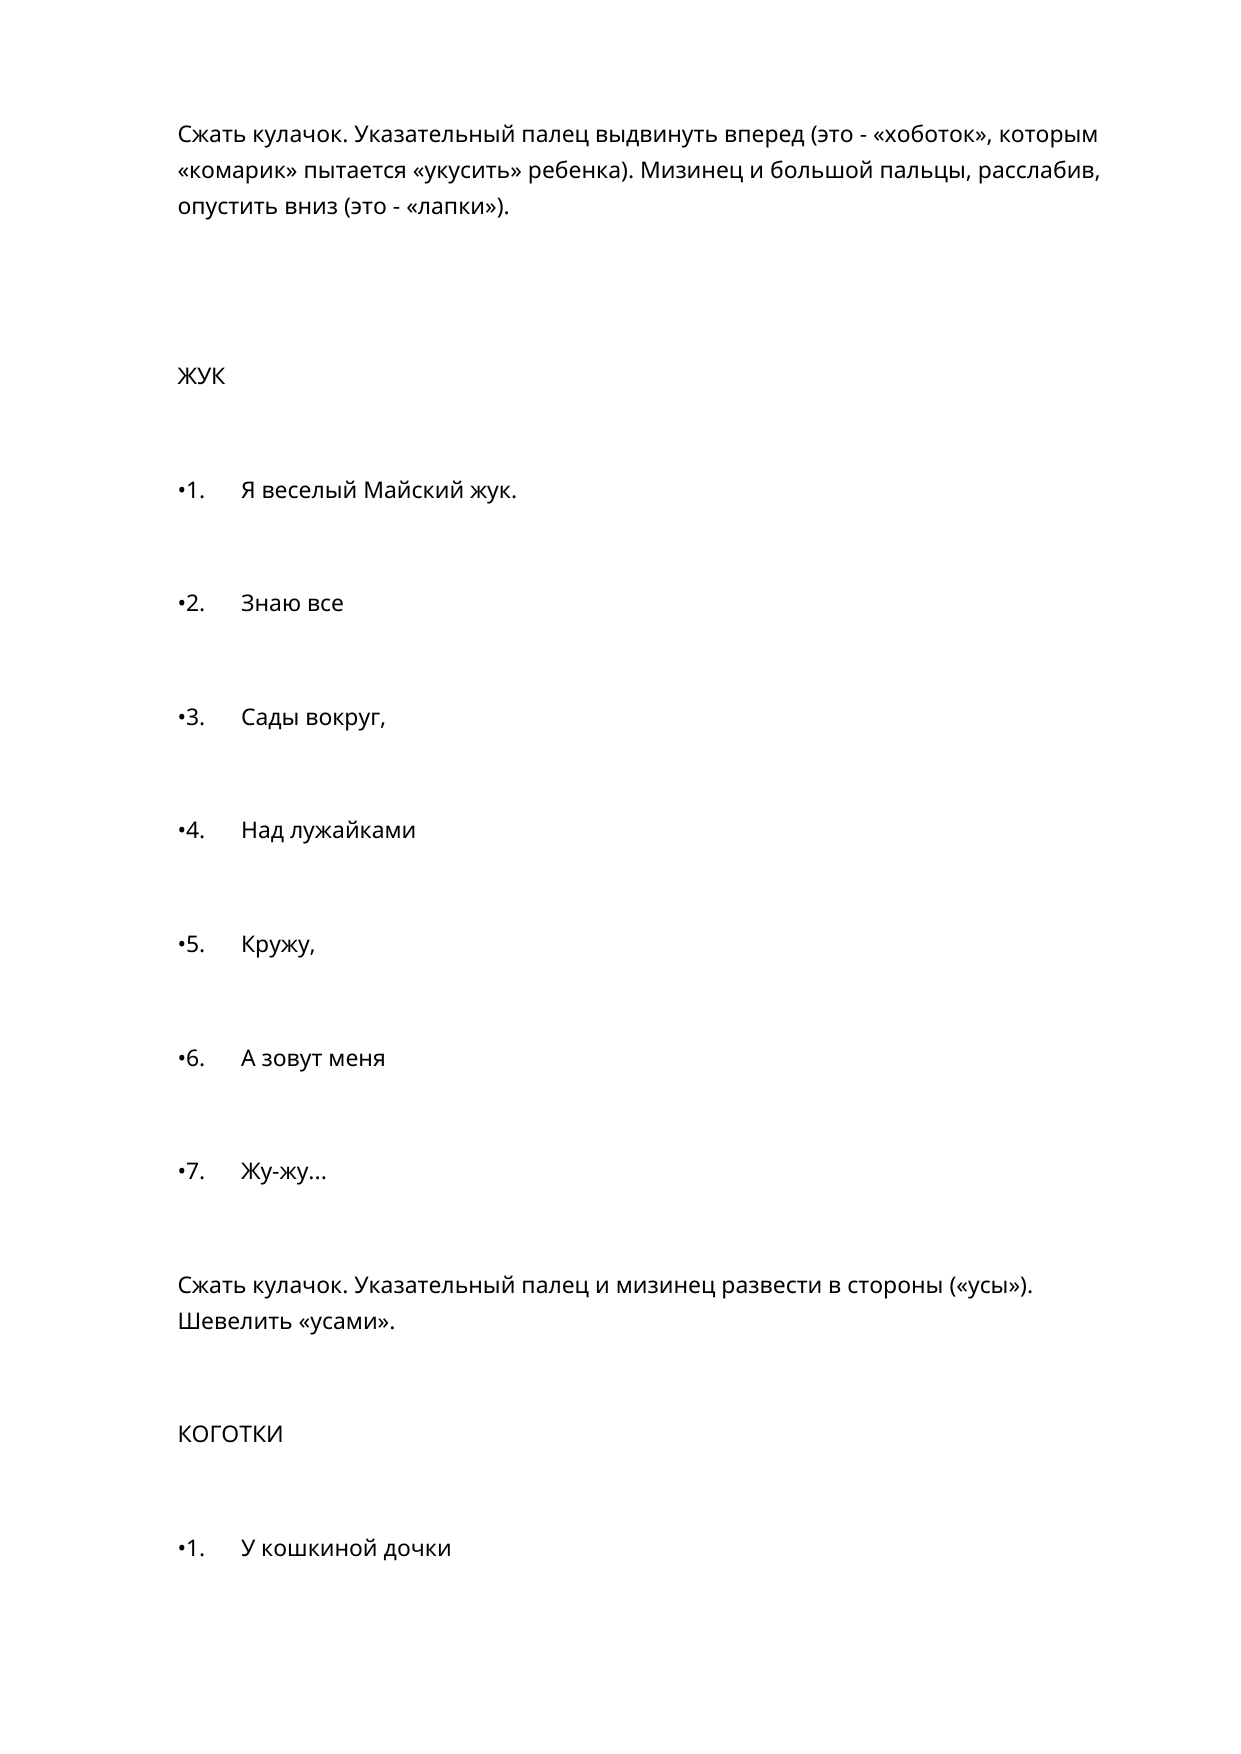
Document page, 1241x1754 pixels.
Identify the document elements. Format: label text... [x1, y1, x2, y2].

text •2. Знаю все [177, 587, 1152, 619]
text •1. У кошкиной дочки [177, 1532, 1152, 1563]
text Сжать кулачок. Указательный палец и мизинец развести в стороны («усы»). Шевелить «усами». [177, 1269, 1152, 1336]
text ЖУК [177, 360, 1152, 392]
text •7. Жу-жу... [177, 1155, 1152, 1186]
text •6. А зовут меня [177, 1042, 1152, 1073]
text •5. Кружу, [177, 928, 1152, 959]
text Сжать кулачок. Указательный палец выдвинуть вперед (это - «хоботок», которым «комарик» пытается «укусить» ребенка). Мизинец и большой пальцы, расслабив, опустить вниз (это - «лапки»). [177, 118, 1152, 221]
text КОГОТКИ [177, 1418, 1152, 1449]
text •1. Я веселый Майский жук. [177, 474, 1152, 505]
text •3. Сады вокруг, [177, 701, 1152, 732]
text •4. Над лужайками [177, 814, 1152, 846]
